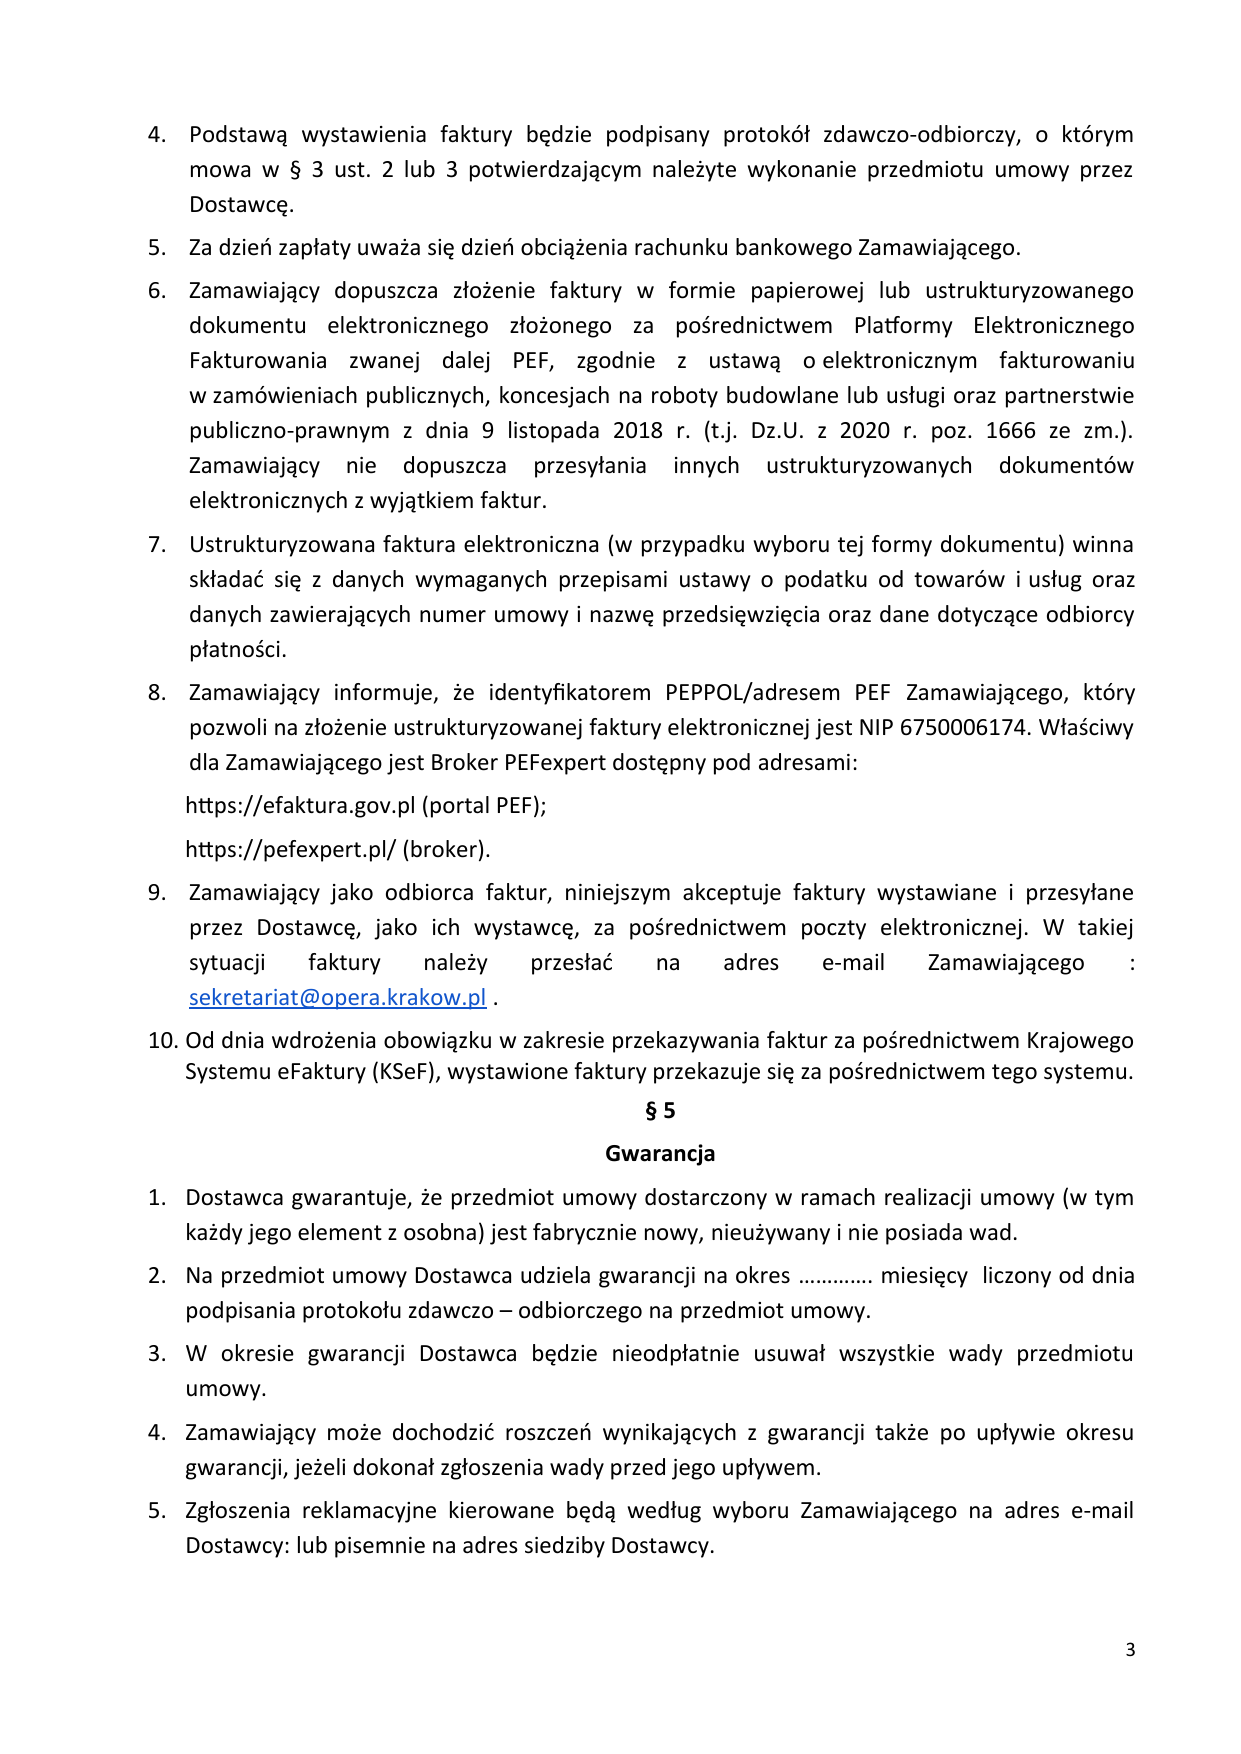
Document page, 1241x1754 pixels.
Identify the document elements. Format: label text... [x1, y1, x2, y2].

list Zamawiający informuje, że identyfikatorem PEPPOL/adresem PEF Zamawiającego, który pozwoli na złożenie ustrukturyzowanej faktury elektronicznej jest NIP 6750006174. Właściwy dla Zamawiającego jest Broker PEFexpert dostępny pod adresami: [148, 676, 1136, 777]
subtitle Gwarancja [185, 1137, 1136, 1168]
list W okresie gwarancji Dostawca będzie nieodpłatnie usuwał wszystkie wady przedmiotu umowy. [148, 1337, 1136, 1403]
list Od dnia wdrożenia obowiązku w zakresie przekazywania faktur za pośrednictwem Krajowego Systemu eFaktury (KSeF), wystawione faktury przekazuje się za pośrednictwem tego systemu. [148, 1025, 1136, 1086]
text https://pefexpert.pl/ (broker). [185, 833, 1136, 863]
list Zamawiający dopuszcza złożenie faktury w formie papierowej lub ustrukturyzowanego dokumentu elektronicznego złożonego za pośrednictwem Platformy Elektronicznego Fakturowania zwanej dalej PEF, zgodnie z ustawą o elektronicznym fakturowaniu w zamówieniach publicznych, koncesjach na roboty budowlane lub usługi oraz partnerstwie publiczno-prawnym z dnia 9 listopada 2018 r. (t.j. Dz.U. z 2020 r. poz. 1666 ze zm.). Zamawiający nie dopuszcza przesyłania innych ustrukturyzowanych dokumentów elektronicznych z wyjątkiem faktur. [148, 275, 1136, 515]
list Na przedmiot umowy Dostawca udziela gwarancji na okres …………. miesięcy liczony od dnia podpisania protokołu zdawczo – odbiorczego na przedmiot umowy. [148, 1259, 1136, 1324]
list Zamawiający jako odbiorca faktur, niniejszym akceptuje faktury wystawiane i przesyłane przez Dostawcę, jako ich wystawcę, za pośrednictwem poczty elektronicznej. W takiej sytuacji faktury należy przesłać na adres e-mail Zamawiającego : sekretariat@opera.krakow.pl . [148, 876, 1136, 1012]
list Zgłoszenia reklamacyjne kierowane będą według wyboru Zamawiającego na adres e-mail Dostawcy: lub pisemnie na adres siedziby Dostawcy. [148, 1494, 1136, 1559]
list Za dzień zapłaty uważa się dzień obciążenia rachunku bankowego Zamawiającego. [148, 231, 1136, 262]
text https://efaktura.gov.pl (portal PEF); [185, 790, 1136, 820]
list Dostawca gwarantuje, że przedmiot umowy dostarczony w ramach realizacji umowy (w tym każdy jego element z osobna) jest fabrycznie nowy, nieużywany i nie posiada wad. [148, 1181, 1136, 1246]
subtitle § 5 [185, 1094, 1136, 1124]
list Podstawą wystawienia faktury będzie podpisany protokół zdawczo-odbiorczy, o którym mowa w § 3 ust. 2 lub 3 potwierdzającym należyte wykonanie przedmiotu umowy przez Dostawcę. [148, 118, 1136, 218]
list Zamawiający może dochodzić roszczeń wynikających z gwarancji także po upływie okresu gwarancji, jeżeli dokonał zgłoszenia wady przed jego upływem. [148, 1416, 1136, 1481]
list Ustrukturyzowana faktura elektroniczna (w przypadku wyboru tej formy dokumentu) winna składać się z danych wymaganych przepisami ustawy o podatku od towarów i usług oraz danych zawierających numer umowy i nazwę przedsięwzięcia oraz dane dotyczące odbiorcy płatności. [148, 528, 1136, 663]
